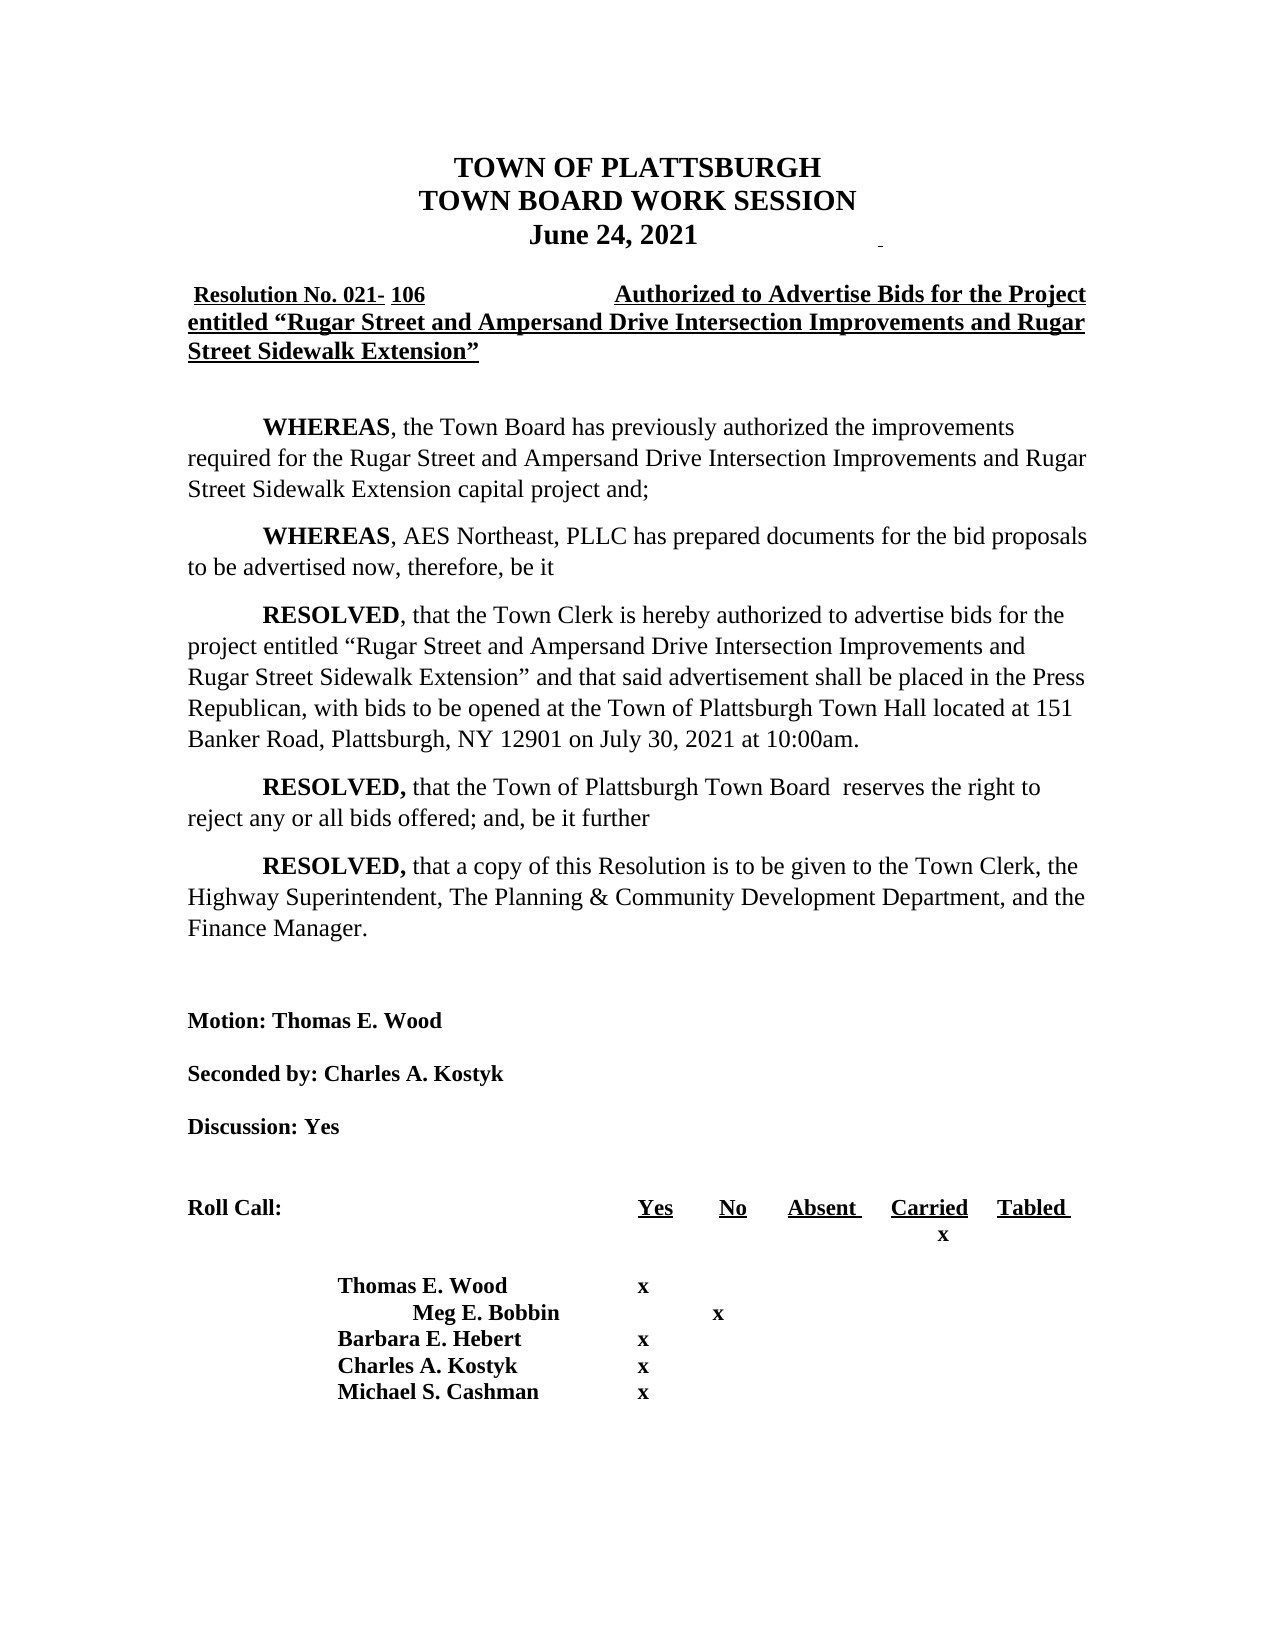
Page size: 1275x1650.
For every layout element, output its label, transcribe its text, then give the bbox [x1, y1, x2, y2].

text RESOLVED, that a copy of this Resolution is to be given to the Town Clerk, the Highway Superintendent, The Planning & Community Development Department, and the Finance Manager. [187, 851, 1087, 942]
text TOWN BOARD WORK SESSION [187, 183, 1087, 217]
subtitle Resolution No. 021- 106 Authorized to Advertise Bids for the Project entitled “Rugar Street and Ampersand Drive Intersection Improvements and Rugar Street Sidewalk Extension” [187, 279, 1087, 365]
text Thomas E. Wood x Meg E. Bobbin x [187, 1273, 1087, 1325]
text Discussion: Yes [187, 1113, 1087, 1139]
text RESOLVED, that the Town Clerk is hereby authorized to advertise bids for the project entitled “Rugar Street and Ampersand Drive Intersection Improvements and Rugar Street Sidewalk Extension” and that said advertisement shall be placed in the Press Republican, with bids to be opened at the Town of Plattsburgh Town Hall located at 151 Banker Road, Plattsburgh, NY 12901 on July 30, 2021 at 10:00am. [187, 600, 1087, 753]
text Roll Call: Yes No Absent Carried Tabled [187, 1193, 1087, 1220]
text Michael S. Cashman x [187, 1378, 1087, 1404]
text Seconded by: Charles A. Kostyk [187, 1060, 1087, 1086]
text x [187, 1220, 1087, 1246]
text RESOLVED, that the Town of Plattsburgh Town Board reserves the right to reject any or all bids offered; and, be it further [187, 772, 1087, 832]
text June 24, 2021 [187, 217, 1087, 251]
text Charles A. Kostyk x [187, 1352, 1087, 1378]
text TOWN OF PLATTSBURGH [187, 150, 1087, 183]
text Motion: Thomas E. Wood [187, 1007, 1087, 1034]
text WHEREAS, the Town Board has previously authorized the improvements required for the Rugar Street and Ampersand Drive Intersection Improvements and Rugar Street Sidewalk Extension capital project and; [187, 412, 1087, 502]
text WHEREAS, AES Northeast, PLLC has prepared documents for the bid proposals to be advertised now, therefore, be it [187, 521, 1087, 581]
text Barbara E. Hebert x [187, 1325, 1087, 1352]
